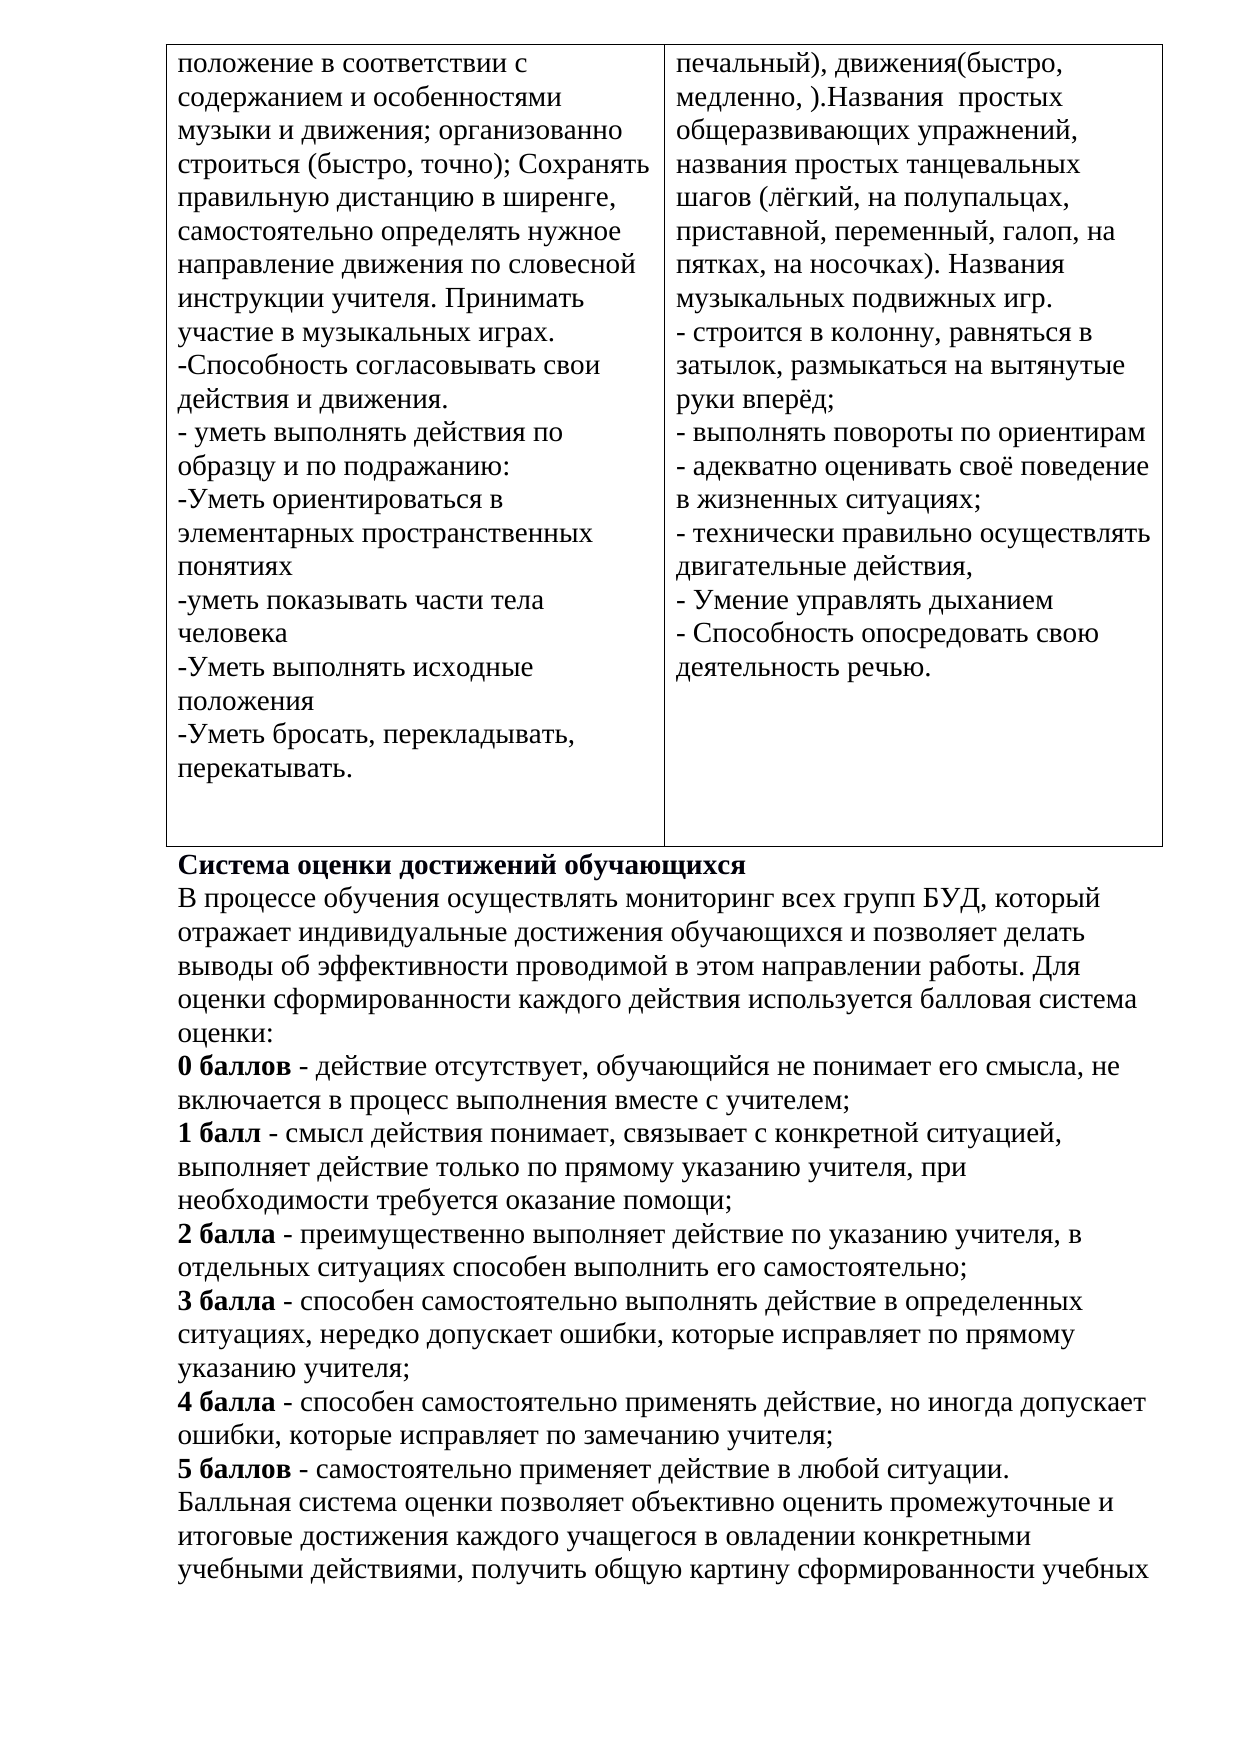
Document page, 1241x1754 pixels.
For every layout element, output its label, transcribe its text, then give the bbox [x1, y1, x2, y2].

text В процессе обучения осуществлять мониторинг всех групп БУД, который отражает индивидуальные достижения обучающихся и позволяет делать выводы об эффективности проводимой в этом направлении работы. Для оценки сформированности каждого действия используется балловая система оценки: [177, 881, 1152, 1048]
text 5 баллов - самостоятельно применяет действие в любой ситуации. [177, 1451, 1152, 1484]
text 1 балл - смысл действия понимает, связывает с конкретной ситуацией, выполняет действие только по прямому указанию учителя, при необходимости требуется оказание помощи; [177, 1115, 1152, 1216]
text 3 балла - способен самостоятельно выполнять действие в определенных ситуациях, нередко допускает ошибки, которые исправляет по прямому указанию учителя; [177, 1283, 1152, 1384]
text 0 баллов - действие отсутствует, обучающийся не понимает его смысла, не включается в процесс выполнения вместе с учителем; [177, 1048, 1152, 1115]
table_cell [167, 45, 664, 846]
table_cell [665, 45, 1162, 846]
text 2 балла - преимущественно выполняет действие по указанию учителя, в отдельных ситуациях способен выполнить его самостоятельно; [177, 1216, 1152, 1283]
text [177, 1484, 1152, 1585]
text 4 балла - способен самостоятельно применять действие, но иногда допускает ошибки, которые исправляет по замечанию учителя; [177, 1384, 1152, 1451]
text Система оценки достижений обучающихся [177, 847, 1152, 881]
